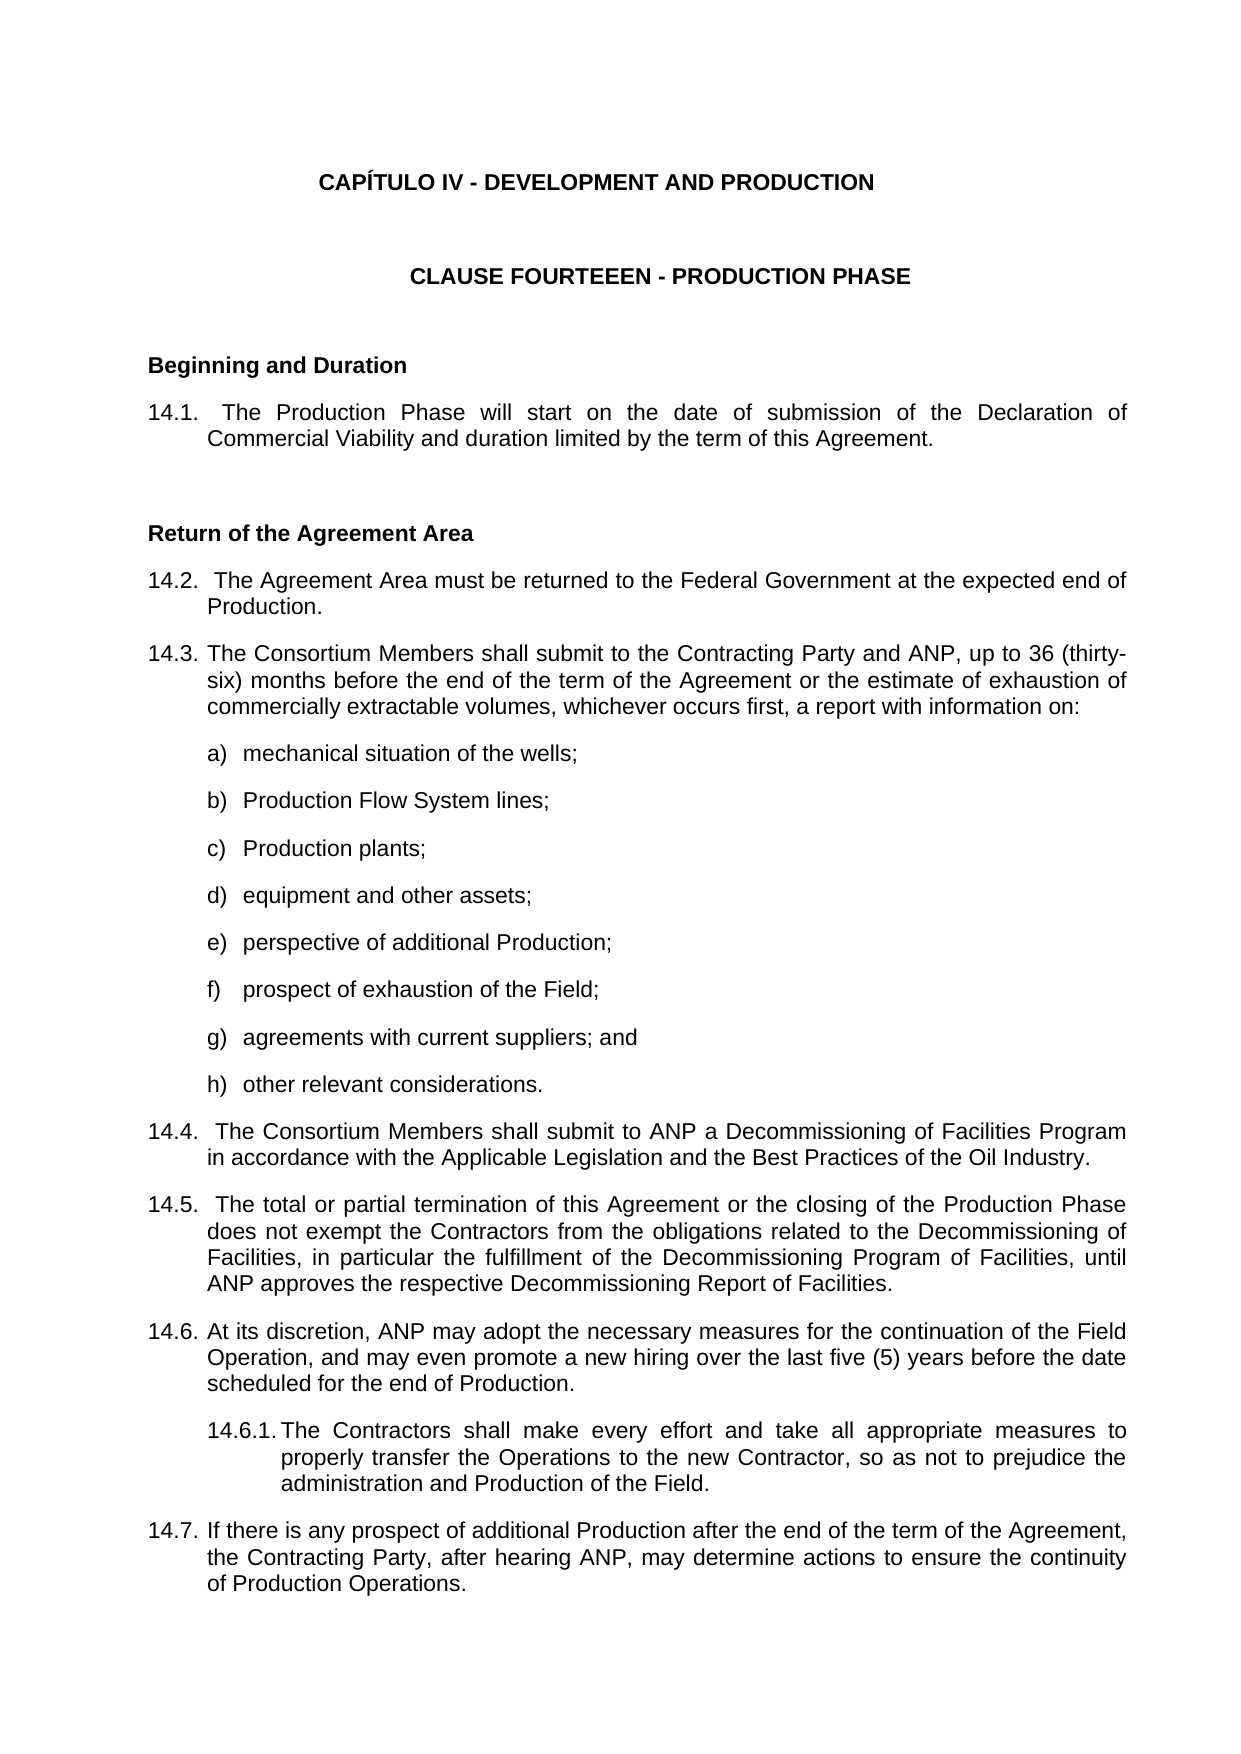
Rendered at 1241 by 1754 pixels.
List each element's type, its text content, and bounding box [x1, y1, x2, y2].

text The Contractors shall make every effort and take all appropriate measures to properly transfer the Operations to the new Contractor, so as not to prejudice the administration and Production of the Field. [207, 1417, 1128, 1497]
list Production plants; [207, 835, 1128, 861]
list equipment and other assets; [207, 882, 1128, 908]
text The Consortium Members shall submit to the Contracting Party and ANP, up to 36 (thirty-six) months before the end of the term of the Agreement or the estimate of exhaustion of commercially extractable volumes, whichever occurs first, a report with information on: [148, 640, 1128, 719]
text The Agreement Area must be returned to the Federal Government at the expected end of Production. [148, 567, 1128, 619]
text The Consortium Members shall submit to ANP a Decommissioning of Facilities Program in accordance with the Applicable Legislation and the Best Practices of the Oil Industry. [148, 1118, 1128, 1171]
text Clause Fourteeen - Production Phase [155, 263, 1128, 289]
list prospect of exhaustion of the Field; [207, 976, 1128, 1003]
list other relevant considerations. [207, 1071, 1128, 1097]
list Production Flow System lines; [207, 787, 1128, 814]
text DEVELOPMENT AND PRODUCTION [148, 168, 1128, 195]
text At its discretion, ANP may adopt the necessary measures for the continuation of the Field Operation, and may even promote a new hiring over the last five (5) years before the date scheduled for the end of Production. [148, 1318, 1128, 1397]
list agreements with current suppliers; and [207, 1023, 1128, 1050]
text The Production Phase will start on the date of submission of the Declaration of Commercial Viability and duration limited by the term of this Agreement. [148, 399, 1128, 452]
text The total or partial termination of this Agreement or the closing of the Production Phase does not exempt the Contractors from the obligations related to the Decommissioning of Facilities, in particular the fulfillment of the Decommissioning Program of Facilities, until ANP approves the respective Decommissioning Report of Facilities. [148, 1191, 1128, 1297]
list perspective of additional Production; [207, 929, 1128, 955]
text If there is any prospect of additional Production after the end of the term of the Agreement, the Contracting Party, after hearing ANP, may determine actions to ensure the continuity of Production Operations. [148, 1517, 1128, 1596]
text Beginning and Duration [148, 352, 1128, 378]
text Return of the Agreement Area [148, 520, 1128, 546]
list mechanical situation of the wells; [207, 740, 1128, 767]
